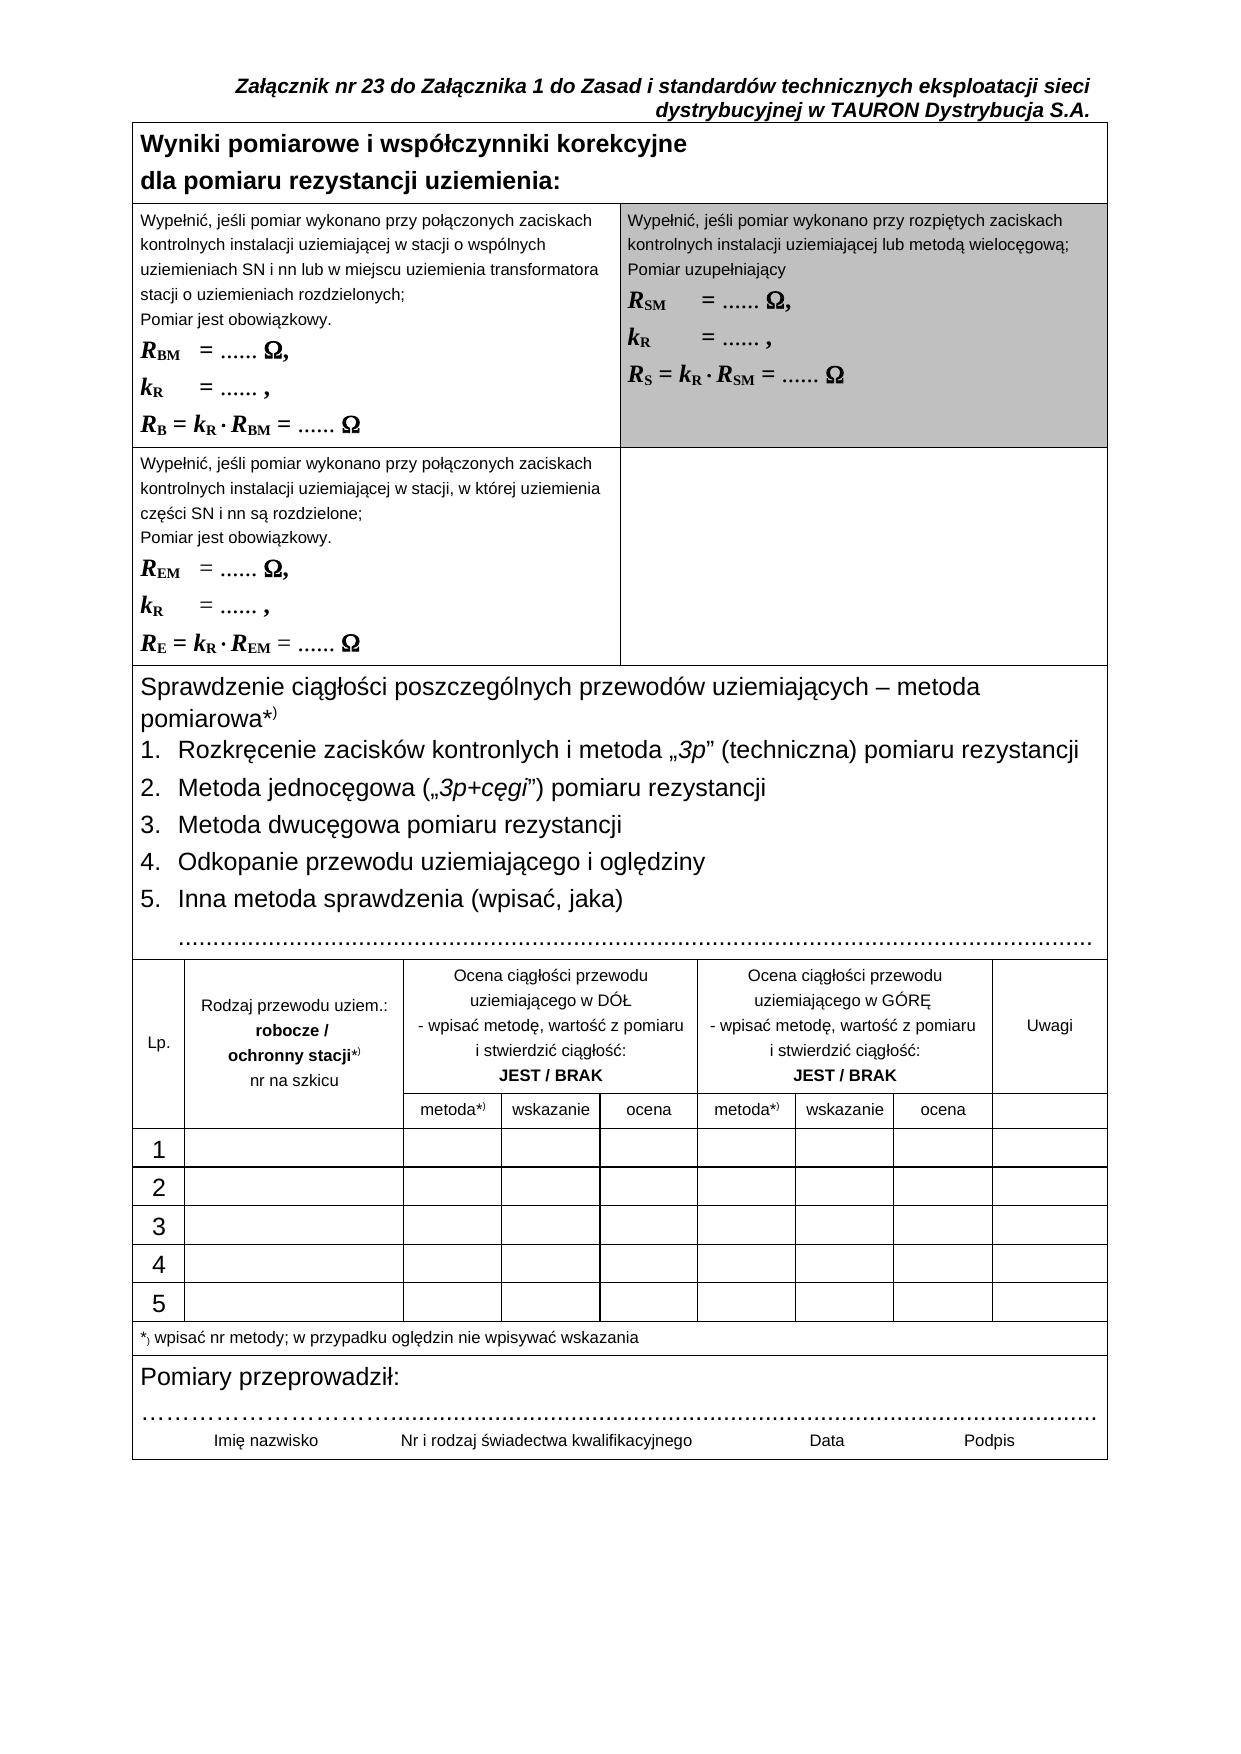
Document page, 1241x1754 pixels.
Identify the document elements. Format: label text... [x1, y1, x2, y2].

table_cell [601, 1168, 697, 1205]
table_cell [796, 1129, 893, 1166]
table_cell [796, 1283, 893, 1321]
table_cell wskazanie [502, 1094, 599, 1128]
table_cell [796, 1206, 893, 1243]
table_cell [185, 1168, 403, 1205]
table_cell ocena [894, 1094, 992, 1128]
table_cell wskazanie [796, 1094, 893, 1128]
table_cell [601, 1245, 697, 1282]
table_cell [404, 1245, 501, 1282]
table_cell Pomiary przeprowadził: …………………………...................................................................................................... Imię nazwisko Nr i rodzaj świadectwa kwalifikacyjnego Data Podpis [133, 1356, 1107, 1459]
table_header Wyniki pomiarowe i współczynniki korekcyjne dla pomiaru rezystancji uziemienia: [133, 123, 1107, 203]
table_cell 4 [133, 1245, 184, 1282]
table_cell [993, 1245, 1107, 1282]
table_cell *) wpisać nr metody; w przypadku oględzin nie wpisywać wskazania [133, 1322, 1107, 1355]
table_cell [698, 1283, 795, 1321]
table_cell [894, 1283, 992, 1321]
table_cell [601, 1206, 697, 1243]
table_cell [621, 448, 1107, 665]
table_cell [404, 1129, 501, 1166]
table_cell [502, 1168, 599, 1205]
table_cell [404, 1206, 501, 1243]
table_cell [894, 1245, 992, 1282]
table_cell Ocena ciągłości przewodu uziemiającego w GÓRĘ - wpisać metodę, wartość z pomiaru i stwierdzić ciągłość: JEST / BRAK [698, 960, 992, 1093]
table_cell Rodzaj przewodu uziem.: robocze / ochronny stacji*) nr na szkicu [185, 960, 403, 1128]
table_cell Ocena ciągłości przewodu uziemiającego w DÓŁ - wpisać metodę, wartość z pomiaru i stwierdzić ciągłość: JEST / BRAK [404, 960, 697, 1093]
table_cell [796, 1245, 893, 1282]
table_cell [601, 1129, 697, 1166]
table_cell [894, 1206, 992, 1243]
table_cell Sprawdzenie ciągłości poszczególnych przewodów uziemiających – metoda pomiarowa*) Rozkręcenie zacisków kontronlych i metoda „3p” (techniczna) pomiaru rezystancji Metoda jednocęgowa („3p+cęgi”) pomiaru rezystancji Metoda dwucęgowa pomiaru rezystancji Odkopanie przewodu uziemiającego i oględziny Inna metoda sprawdzenia (wpisać, jaka) .................................................................................................................................... [133, 666, 1107, 959]
table_cell [185, 1245, 403, 1282]
table_cell [698, 1245, 795, 1282]
table_cell [698, 1206, 795, 1243]
table_cell [993, 1168, 1107, 1205]
table_cell Uwagi [993, 960, 1107, 1093]
table_cell Wypełnić, jeśli pomiar wykonano przy połączonych zaciskach kontrolnych instalacji uziemiającej w stacji o wspólnych uziemieniach SN i nn lub w miejscu uziemienia transformatora stacji o uziemieniach rozdzielonych; Pomiar jest obowiązkowy. RBM = ...... , kR = ...... , RB = kRRBM = ...... [133, 204, 620, 447]
table_cell [796, 1168, 893, 1205]
table_cell 1 [133, 1129, 184, 1166]
table_cell [993, 1094, 1107, 1128]
table_cell metoda*) [698, 1094, 795, 1128]
table_cell [185, 1129, 403, 1166]
table_cell Wypełnić, jeśli pomiar wykonano przy rozpiętych zaciskach kontrolnych instalacji uziemiającej lub metodą wielocęgową; Pomiar uzupełniający RSM = ...... , kR = ...... , RS = kRRSM = ...... [621, 204, 1107, 447]
table_cell ocena [601, 1094, 697, 1128]
table_cell [404, 1283, 501, 1321]
table_cell [185, 1283, 403, 1321]
table_cell [993, 1129, 1107, 1166]
table_cell metoda*) [404, 1094, 501, 1128]
table_cell [894, 1129, 992, 1166]
table_cell 5 [133, 1283, 184, 1321]
table_cell [502, 1283, 599, 1321]
table_cell [502, 1245, 599, 1282]
table_cell Wypełnić, jeśli pomiar wykonano przy połączonych zaciskach kontrolnych instalacji uziemiającej w stacji, w której uziemienia części SN i nn są rozdzielone; Pomiar jest obowiązkowy. REM = ...... , kR = ...... , RE = kRREM = ...... [133, 448, 620, 665]
table_cell [502, 1129, 599, 1166]
table_cell [993, 1283, 1107, 1321]
table_cell 3 [133, 1206, 184, 1243]
table_cell [894, 1168, 992, 1205]
table_cell [185, 1206, 403, 1243]
table_cell 2 [133, 1168, 184, 1205]
table_cell Lp. [133, 960, 184, 1128]
table_cell [601, 1283, 697, 1321]
table_cell [698, 1168, 795, 1205]
table_cell [698, 1129, 795, 1166]
table_cell [404, 1168, 501, 1205]
table_cell [993, 1206, 1107, 1243]
table_cell [502, 1206, 599, 1243]
